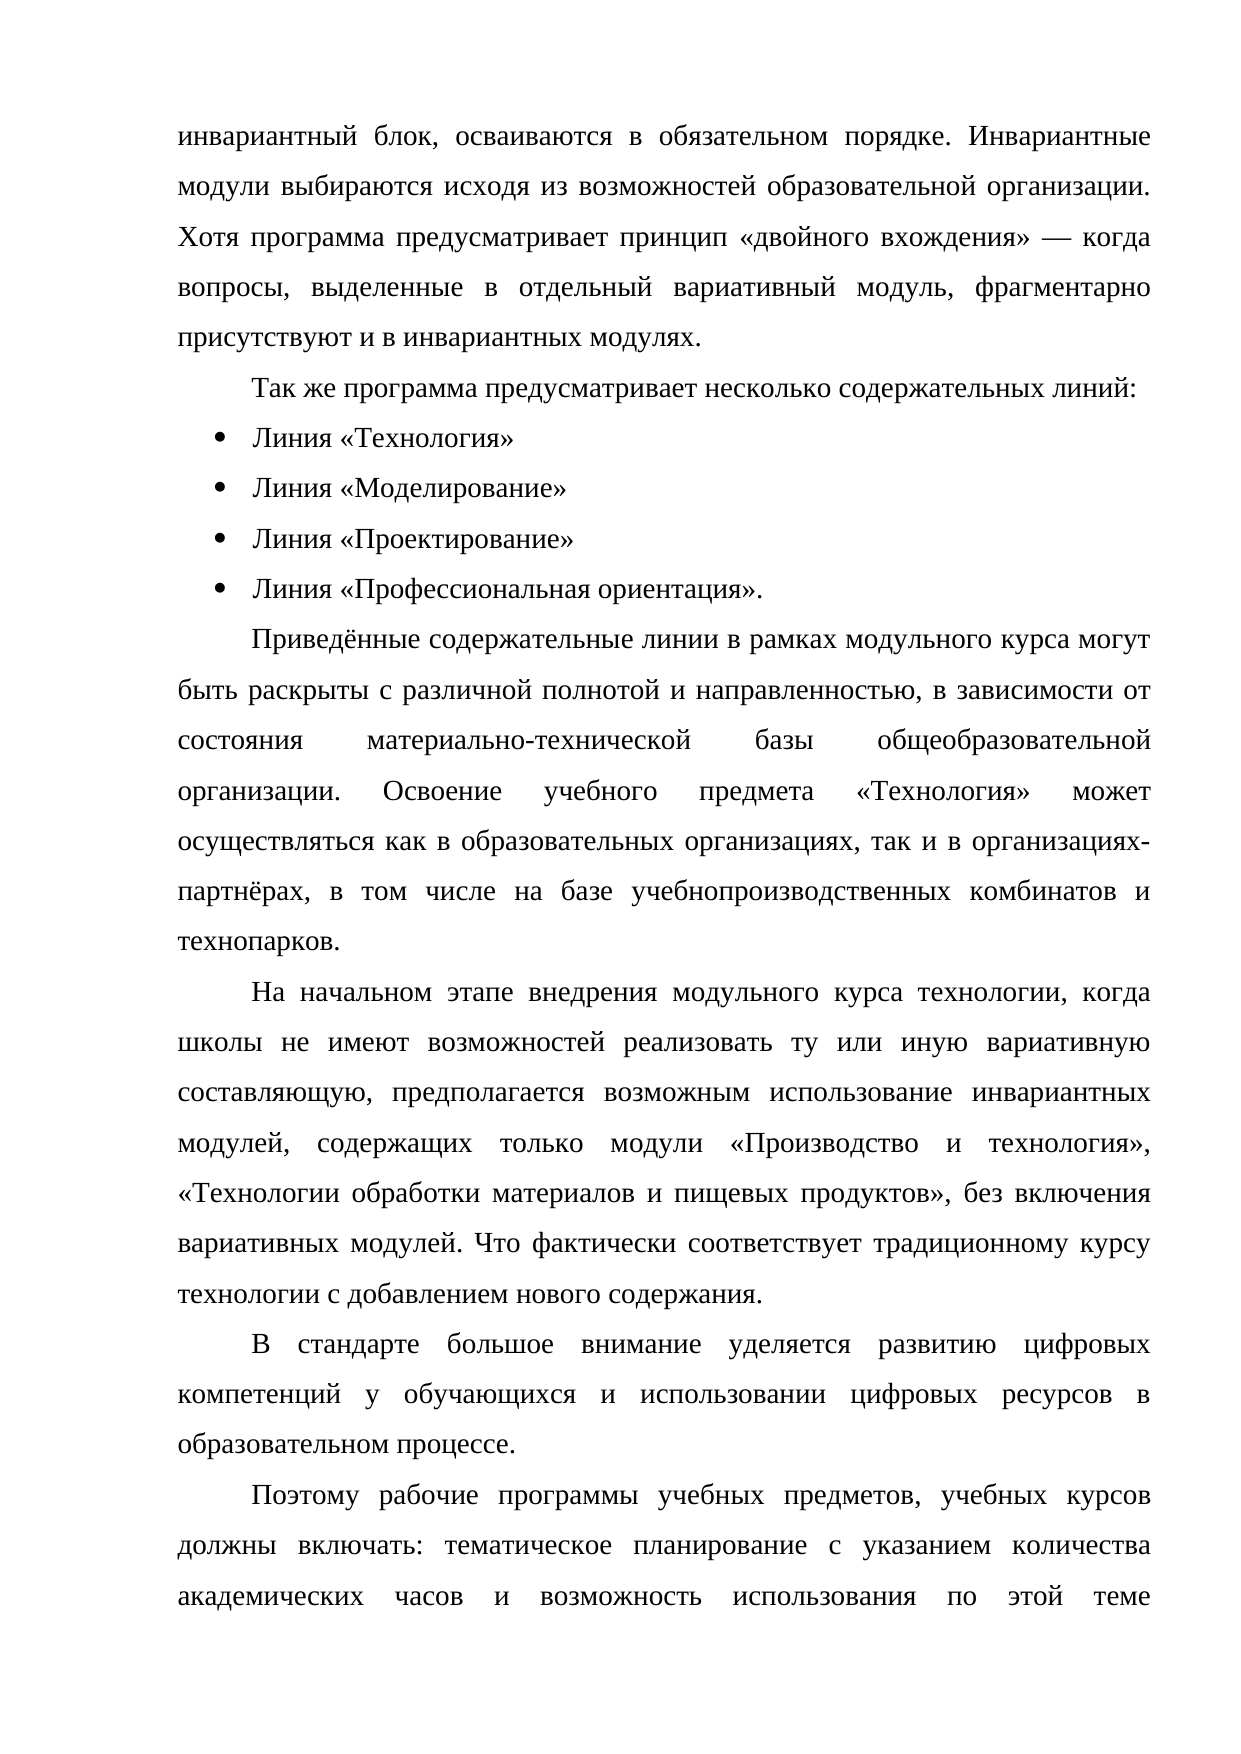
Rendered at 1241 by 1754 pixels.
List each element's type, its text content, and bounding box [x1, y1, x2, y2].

text Так же программа предусматривает несколько содержательных линий: [177, 370, 1152, 403]
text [177, 1477, 1152, 1611]
text инвариантный блок, осваиваются в обязательном порядке. Инвариантные модули выбираются исходя из возможностей образовательной организации. Хотя программа предусматривает принцип «двойного вхождения» — когда вопросы, выделенные в отдельный вариативный модуль, фрагментарно присутствуют и в инвариантных модулях. [177, 118, 1152, 353]
text Приведённые содержательные линии в рамках модульного курса могут быть раскрыты с различной полнотой и направленностью, в зависимости от состояния материально-технической базы общеобразовательной организации. Освоение учебного предмета «Технология» может осуществляться как в образовательных организациях, так и в организациях-партнёрах, в том числе на базе учебнопроизводственных комбинатов и технопарков. [177, 622, 1152, 957]
text На начальном этапе внедрения модульного курса технологии, когда школы не имеют возможностей реализовать ту или иную вариативную составляющую, предполагается возможным использование инвариантных модулей, содержащих только модули «Производство и технология», «Технологии обработки материалов и пищевых продуктов», без включения вариативных модулей. Что фактически соответствует традиционному курсу технологии с добавлением нового содержания. [177, 974, 1152, 1309]
text В стандарте большое внимание уделяется развитию цифровых компетенций у обучающихся и использовании цифровых ресурсов в образовательном процессе. [177, 1326, 1152, 1460]
list Линия «Моделирование» [215, 470, 1152, 504]
list Линия «Проектирование» [215, 521, 1152, 554]
list Линия «Профессиональная ориентация». [215, 571, 1152, 605]
list Линия «Технология» [215, 420, 1152, 454]
